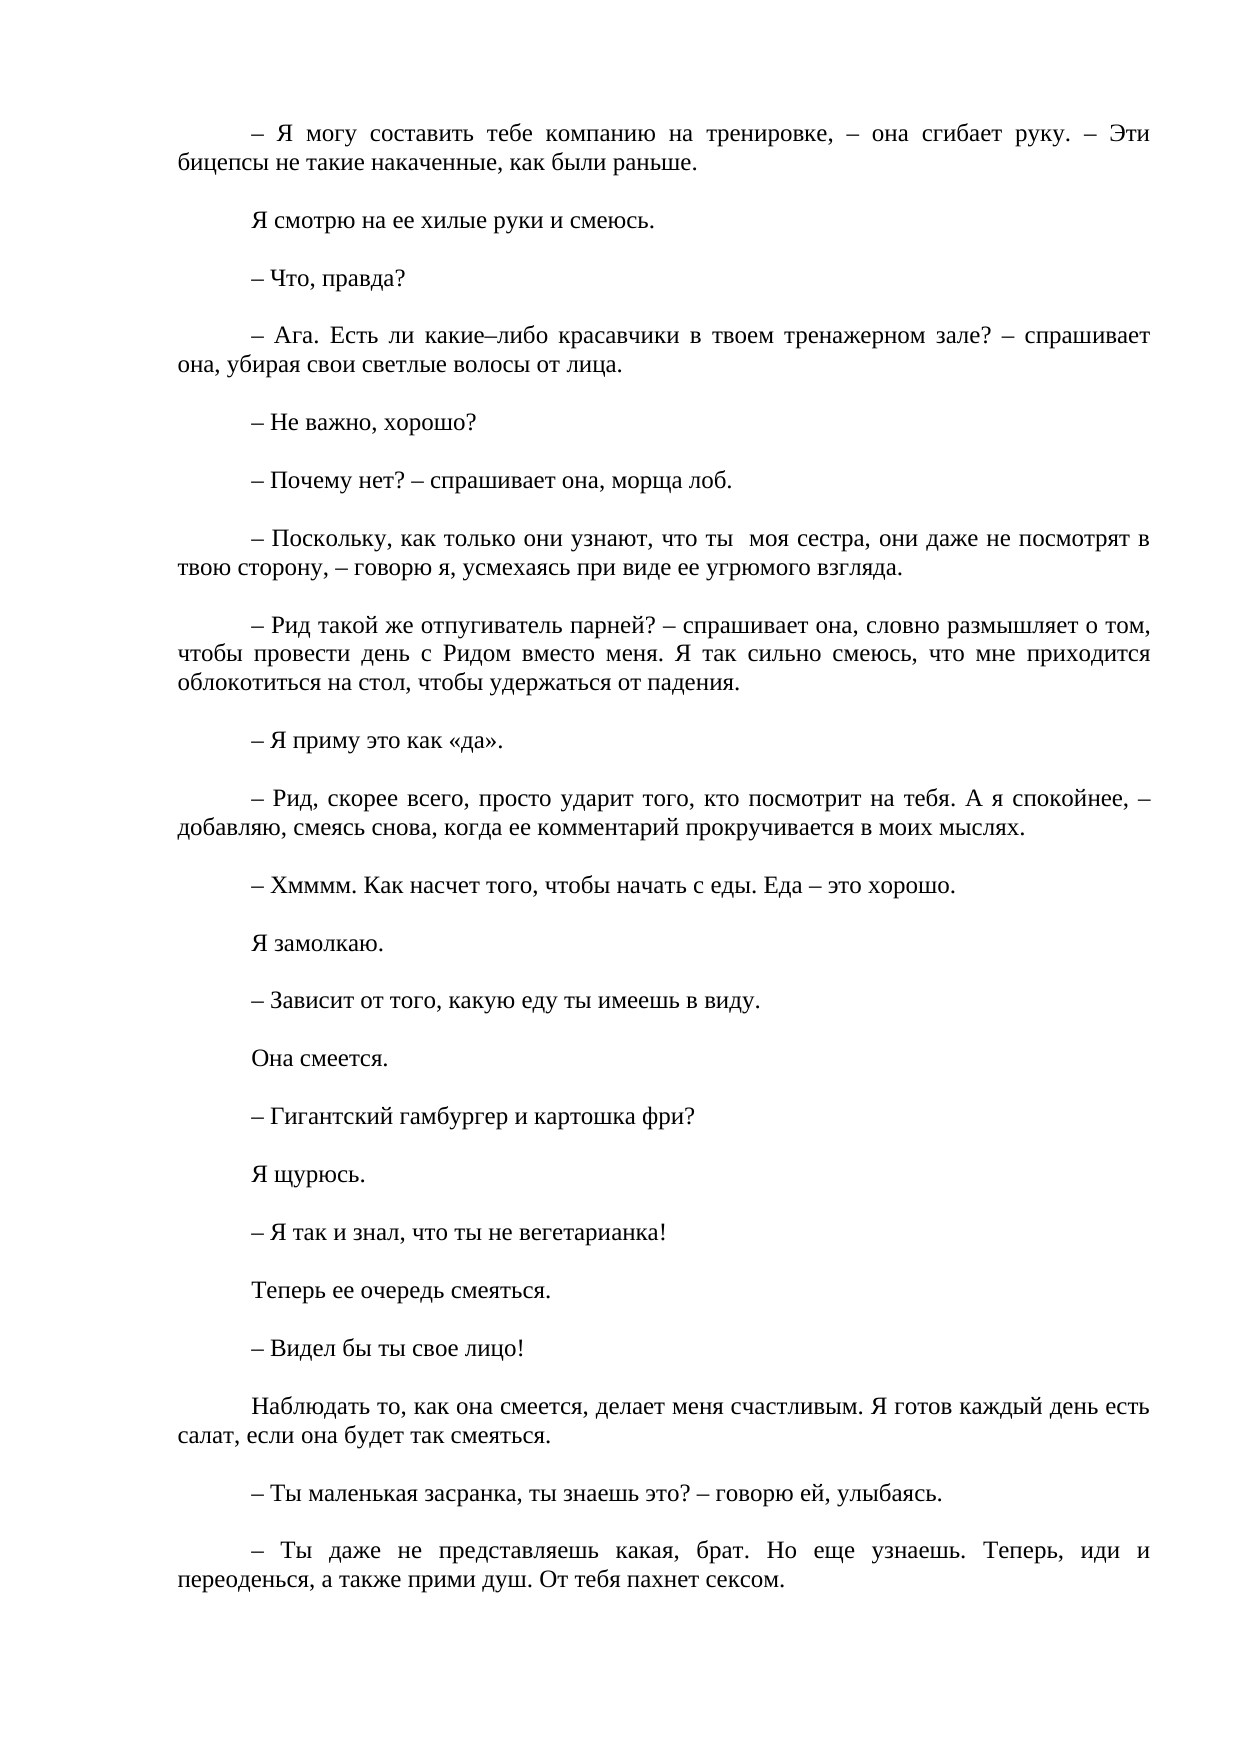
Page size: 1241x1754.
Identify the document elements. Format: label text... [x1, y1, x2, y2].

text – Ага. Есть ли какие–либо красавчики в твоем тренажерном зале? – спрашивает она, убирая свои светлые волосы от лица. [177, 321, 1152, 378]
text – Я так и знал, что ты не вегетарианка! [177, 1217, 1152, 1246]
text Теперь ее очередь смеяться. [177, 1275, 1152, 1304]
text – Почему нет? – спрашивает она, морща лоб. [177, 465, 1152, 494]
text Наблюдать то, как она смеется, делает меня счастливым. Я готов каждый день есть салат, если она будет так смеяться. [177, 1391, 1152, 1448]
text – Хмммм. Как насчет того, чтобы начать с еды. Еда – это хорошо. [177, 870, 1152, 898]
text Я щурюсь. [177, 1159, 1152, 1188]
text – Я приму это как «да». [177, 725, 1152, 754]
text Она смеется. [177, 1043, 1152, 1072]
text – Поскольку, как только они узнают, что ты моя сестра, они даже не посмотрят в твою сторону, – говорю я, усмехаясь при виде ее угрюмого взгляда. [177, 523, 1152, 581]
text – Зависит от того, какую еду ты имеешь в виду. [177, 986, 1152, 1014]
text – Не важно, хорошо? [177, 407, 1152, 436]
text Я замолкаю. [177, 928, 1152, 956]
text – Рид такой же отпугиватель парней? – спрашивает она, словно размышляет о том, чтобы провести день с Ридом вместо меня. Я так сильно смеюсь, что мне приходится облокотиться на стол, чтобы удержаться от падения. [177, 610, 1152, 696]
text – Ты маленькая засранка, ты знаешь это? – говорю ей, улыбаясь. [177, 1478, 1152, 1506]
text – Ты даже не представляешь какая, брат. Но еще узнаешь. Теперь, иди и переоденься, а также прими душ. От тебя пахнет сексом. [177, 1536, 1152, 1593]
text – Что, правда? [177, 263, 1152, 291]
text – Гигантский гамбургер и картошка фри? [177, 1101, 1152, 1130]
text Я смотрю на ее хилые руки и смеюсь. [177, 205, 1152, 233]
text – Рид, скорее всего, просто ударит того, кто посмотрит на тебя. А я спокойнее, – добавляю, смеясь снова, когда ее комментарий прокручивается в моих мыслях. [177, 783, 1152, 841]
text – Я могу составить тебе компанию на тренировке, – она сгибает руку. – Эти бицепсы не такие накаченные, как были раньше. [177, 118, 1152, 176]
text – Видел бы ты свое лицо! [177, 1333, 1152, 1362]
